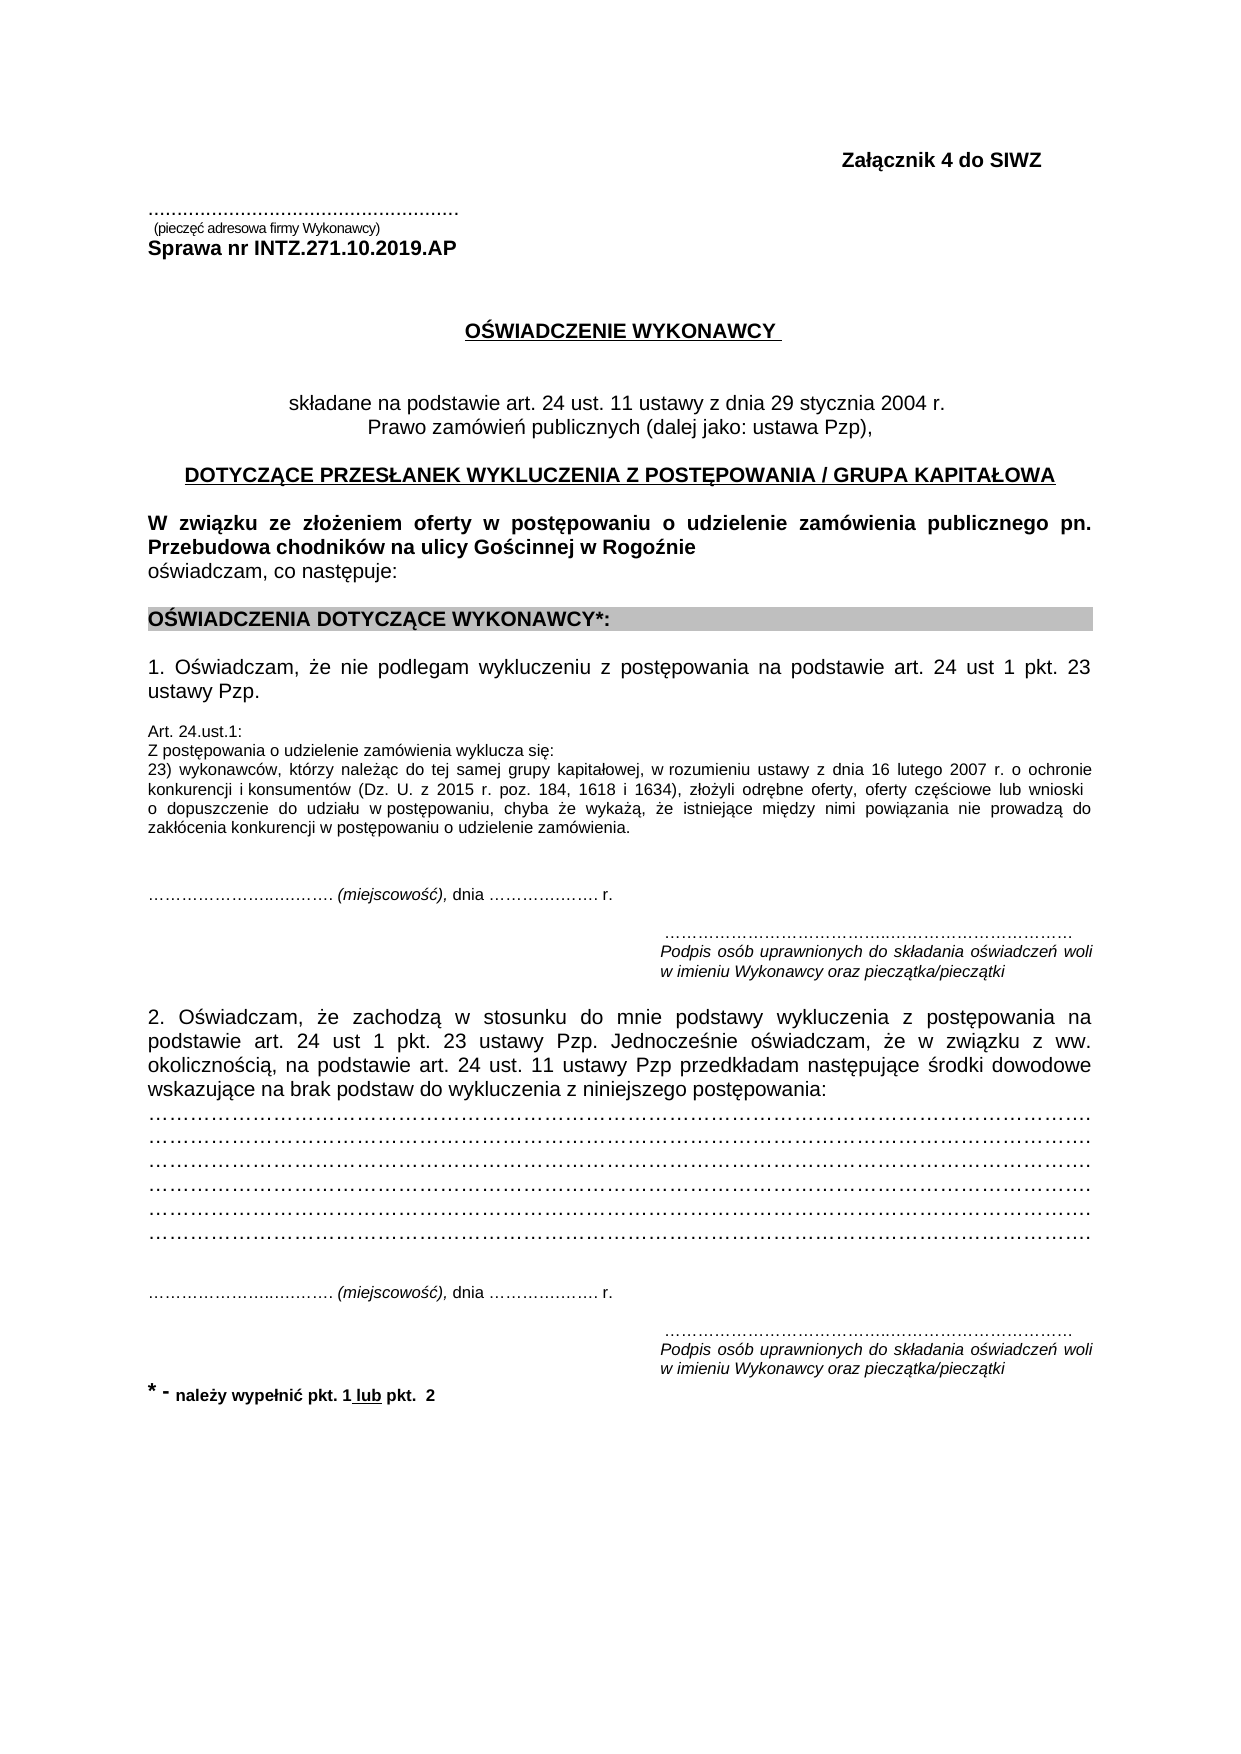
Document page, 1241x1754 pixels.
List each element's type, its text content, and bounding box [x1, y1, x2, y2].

title Sprawa nr INTZ.271.10.2019.AP [148, 236, 1093, 260]
text ………………………………………………………………………………………………………………………. [148, 1148, 1093, 1172]
list 1. Oświadczam, że nie podlegam wykluczeniu z postępowania na podstawie art. 24 ust 1 pkt. 23 ustawy Pzp. [148, 655, 1093, 703]
text OŚWIADCZENIE WYKONAWCY [148, 319, 1093, 343]
text ………………………………………………………………………………………………………………………. [148, 1124, 1093, 1148]
text ...................................................... [148, 196, 1093, 219]
text …………………………………..…………………………… [148, 923, 1093, 942]
text Podpis osób uprawnionych do składania oświadczeń woli w imieniu Wykonawcy oraz pieczątka/pieczątki [660, 942, 1093, 981]
text 2. Oświadczam, że zachodzą w stosunku do mnie podstawy wykluczenia z postępowania na podstawie art. 24 ust 1 pkt. 23 ustawy Pzp. Jednocześnie oświadczam, że w związku z ww. okolicznością, na podstawie art. 24 ust. 11 ustawy Pzp przedkładam następujące środki dowodowe wskazujące na brak podstaw do wykluczenia z niniejszego postępowania: [148, 1004, 1093, 1100]
text Z postępowania o udzielenie zamówienia wyklucza się: [148, 741, 1093, 760]
text W związku ze złożeniem oferty w postępowaniu o udzielenie zamówienia publicznego pn. Przebudowa chodników na ulicy Gościnnej w Rogoźnie [148, 511, 1093, 559]
text oświadczam, co następuje: [148, 559, 1093, 583]
text Art. 24.ust.1: [148, 722, 1093, 741]
text * - należy wypełnić pkt. 1 lub pkt. 2 [148, 1378, 1093, 1421]
text OŚWIADCZENIA DOTYCZĄCE WYKONAWCY*: [148, 607, 1093, 631]
text …………………..….……. (miejscowość), dnia ………….……. r. [148, 1282, 1093, 1302]
text składane na podstawie art. 24 ust. 11 ustawy z dnia 29 stycznia 2004 r. Prawo zamówień publicznych (dalej jako: ustawa Pzp), [148, 391, 1093, 439]
text (pieczęć adresowa firmy Wykonawcy) [153, 219, 1093, 236]
text ………………………………………………………………………………………………………………………. [148, 1172, 1093, 1196]
text ………………………………………………………………………………………………………………………. [148, 1196, 1093, 1220]
text …………………………………..…………………………… [148, 1321, 1093, 1340]
text DOTYCZĄCE PRZESŁANEK WYKLUCZENIA Z POSTĘPOWANIA / GRUPA KAPITAŁOWA [148, 463, 1093, 487]
text ………………………………………………………………………………………………………………………. [148, 1100, 1093, 1124]
text …………………..….……. (miejscowość), dnia ………….……. r. [148, 885, 1093, 904]
text Załącznik 4 do SIWZ [768, 148, 1093, 172]
text 23) wykonawców, którzy należąc do tej samej grupy kapitałowej, w rozumieniu ustawy z dnia 16 lutego 2007 r. o ochronie konkurencji i konsumentów (Dz. U. z 2015 r. poz. 184, 1618 i 1634), złożyli odrębne oferty, oferty częściowe lub wnioski o dopuszczenie do udziału w postępowaniu, chyba że wykażą, że istniejące między nimi powiązania nie prowadzą do zakłócenia konkurencji w postępowaniu o udzielenie zamówienia. [148, 760, 1093, 837]
text ………………………………………………………………………………………………………………………. [148, 1220, 1093, 1244]
text Podpis osób uprawnionych do składania oświadczeń woli w imieniu Wykonawcy oraz pieczątka/pieczątki [660, 1340, 1093, 1378]
